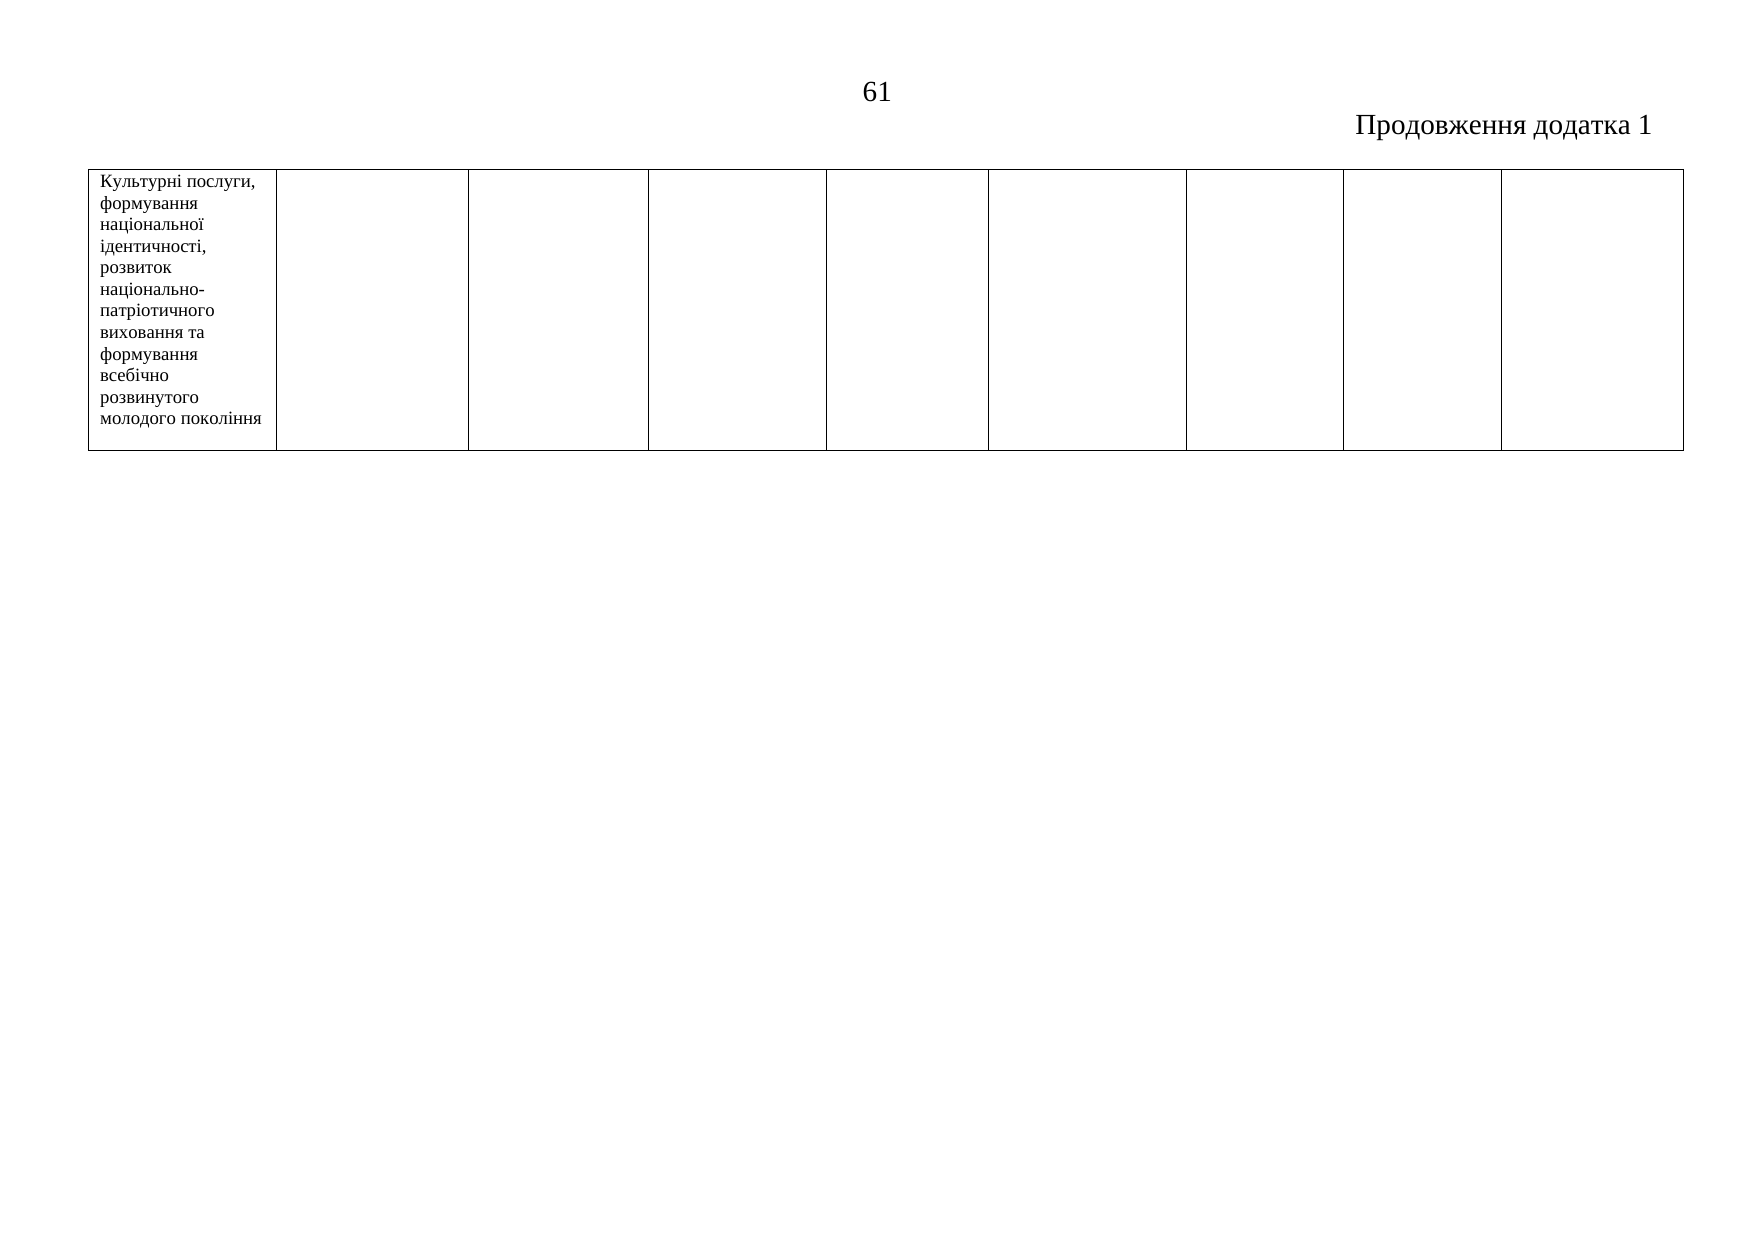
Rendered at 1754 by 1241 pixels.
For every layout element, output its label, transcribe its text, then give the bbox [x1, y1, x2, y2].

table_cell + [827, 170, 988, 450]
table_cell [89, 170, 276, 450]
table_cell [277, 170, 468, 450]
table_cell [1187, 170, 1343, 450]
table_cell + [649, 170, 826, 450]
table_cell + [989, 170, 1186, 450]
table_cell [469, 170, 648, 450]
table_cell [1344, 170, 1501, 450]
table_cell + [1502, 170, 1683, 450]
